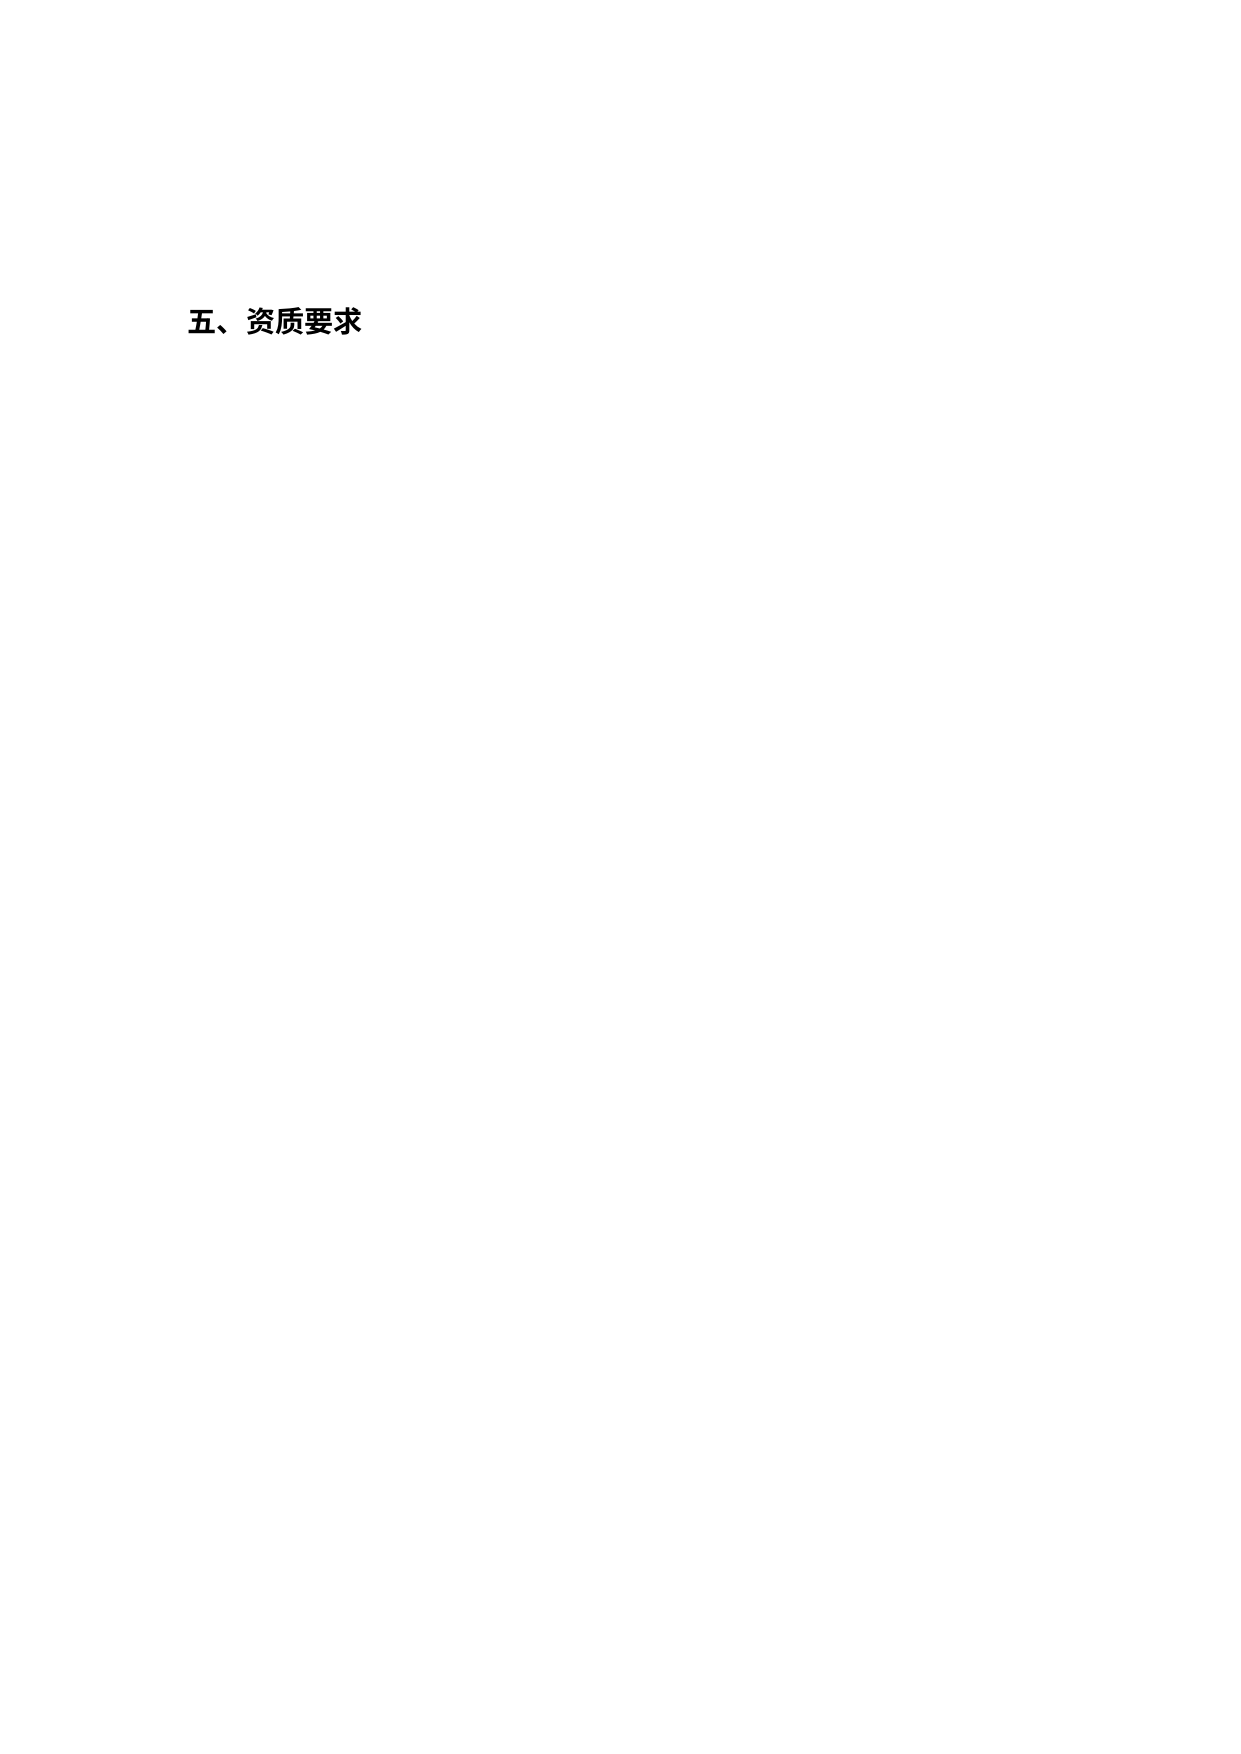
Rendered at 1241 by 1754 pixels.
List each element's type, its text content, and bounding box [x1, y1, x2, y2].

text 五、资质要求 [187, 298, 1053, 341]
